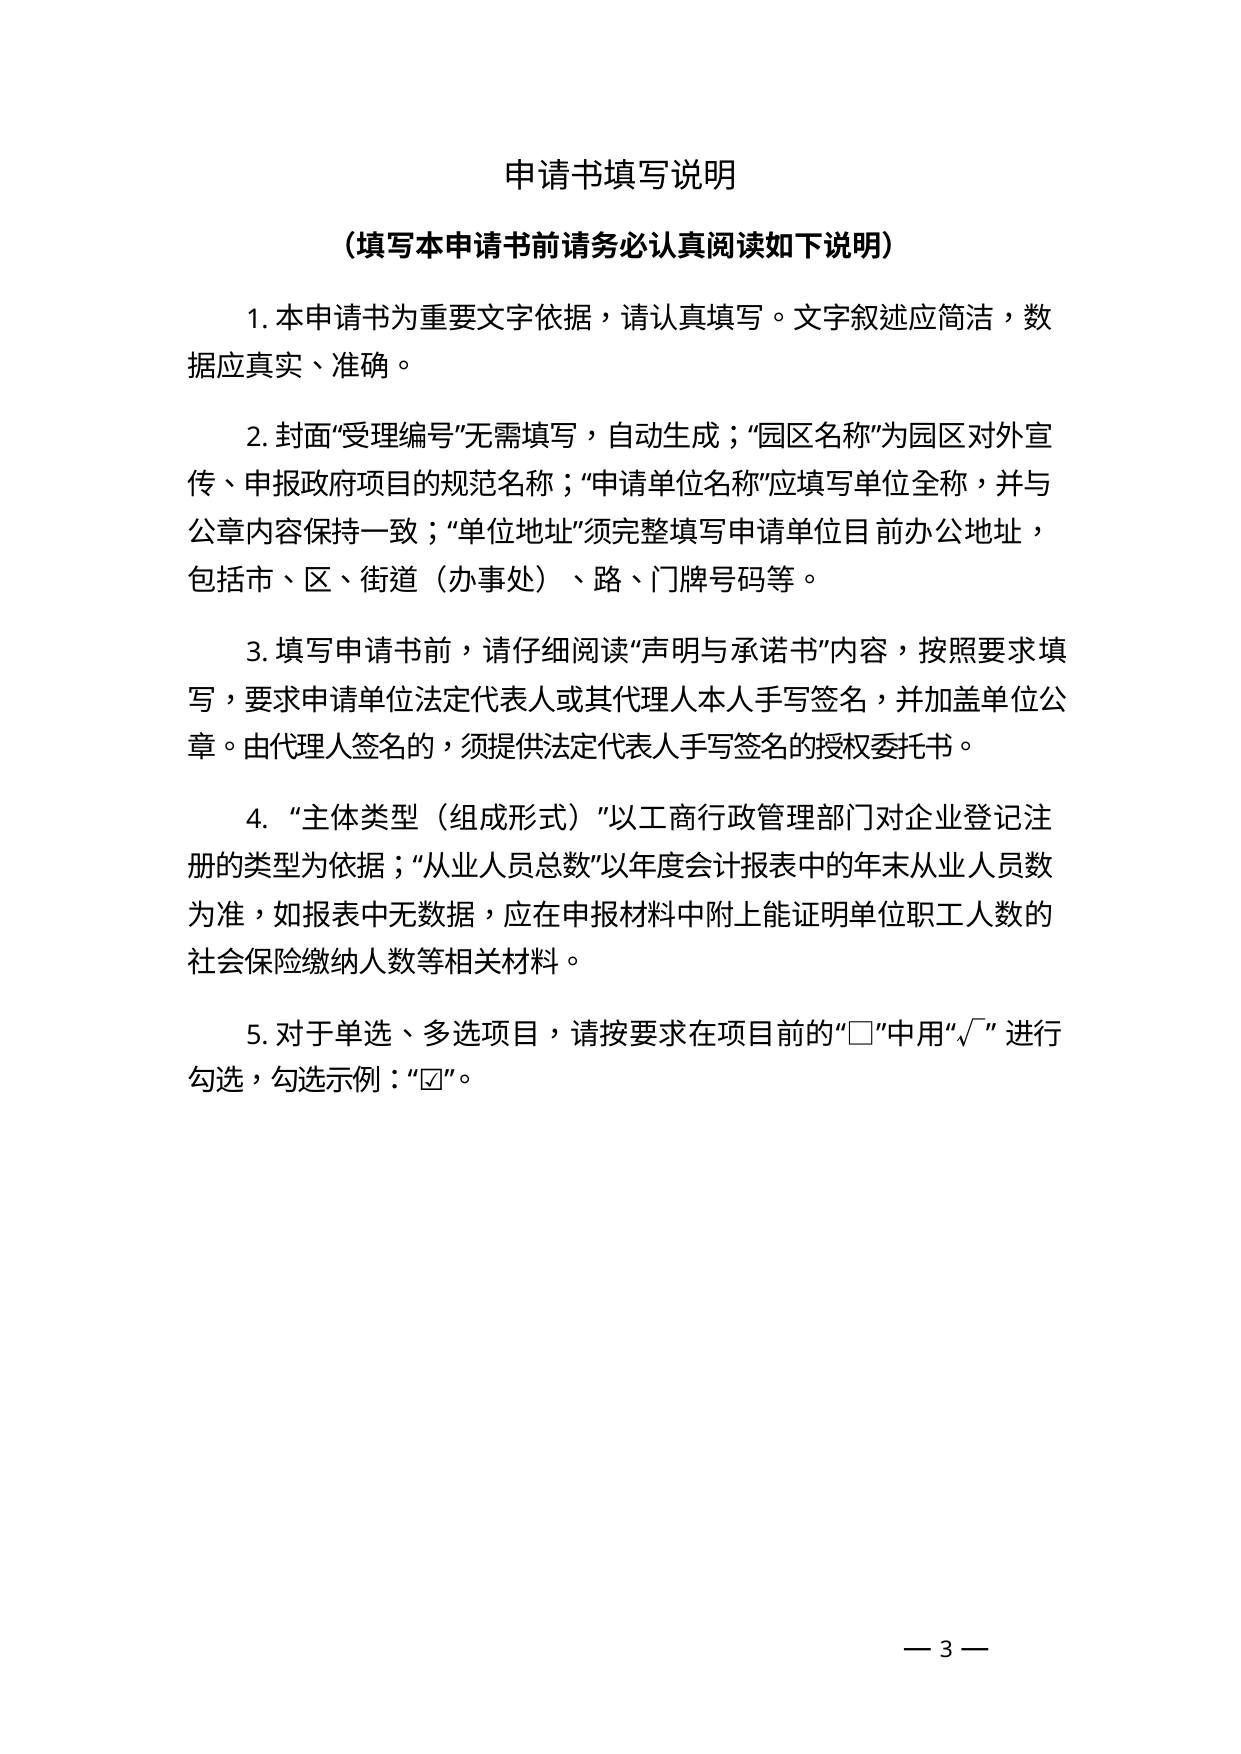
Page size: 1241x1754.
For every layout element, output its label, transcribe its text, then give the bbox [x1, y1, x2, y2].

list 填写申请书前，请仔细阅读“声明与承诺书”内容，按照要求填写，要求申请单位法定代表人或其代理人本人手写签名，并加盖单位公章。由代理人签名的，须提供法定代表人手写签名的授权委托书。 [187, 631, 1067, 766]
list 对于单选、多选项目，请按要求在项目前的“□”中用“√” 进行勾选，勾选示例：“☑”。 [187, 1013, 1063, 1099]
list 本申请书为重要文字依据，请认真填写。文字叙述应简洁，数据应真实、准确。 [187, 297, 1053, 385]
list “主体类型（组成形式）”以工商行政管理部门对企业登记注册的类型为依据；“从业人员总数”以年度会计报表中的年末从业人员数为准，如报表中无数据，应在申报材料中附上能证明单位职工人数的社会保险缴纳人数等相关材料。 [187, 798, 1053, 981]
list 封面“受理编号”无需填写，自动生成；“园区名称”为园区对外宣传、申报政府项目的规范名称；“申请单位名称”应填写单位全称，并与公章内容保持一致；“单位地址”须完整填写申请单位目前办公地址，包括市、区、街道（办事处）、路、门牌号码等。 [187, 416, 1053, 599]
text 申请书填写说明 [182, 152, 1059, 197]
text （填写本申请书前请务必认真阅读如下说明） [327, 225, 1165, 265]
